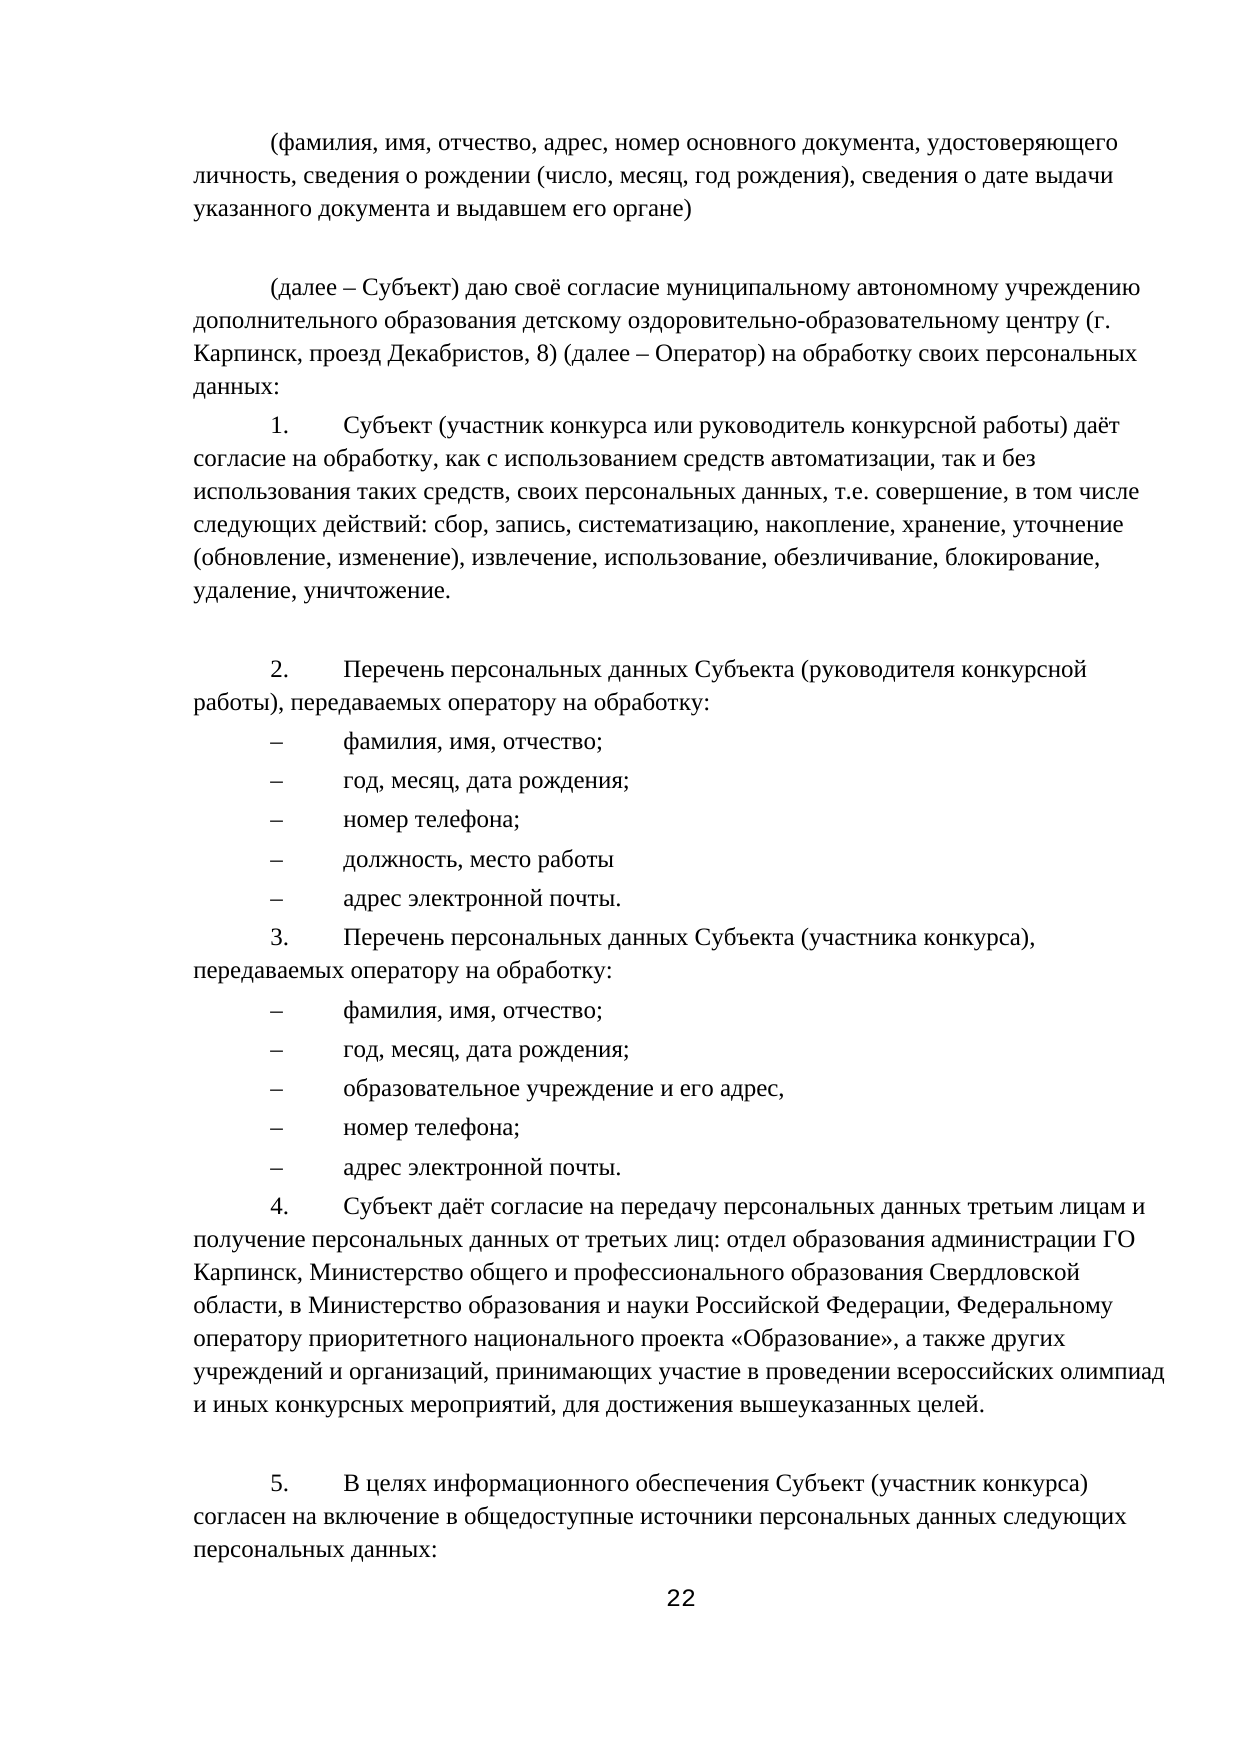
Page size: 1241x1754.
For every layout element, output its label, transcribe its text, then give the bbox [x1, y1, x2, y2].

text ‒ фамилия, имя, отчество; [193, 995, 1166, 1023]
text 4. Субъект даёт согласие на передачу персональных данных третьим лицам и получение персональных данных от третьих лиц: отдел образования администрации ГО Карпинск, Министерство общего и профессионального образования Свердловской области, в Министерство образования и науки Российской Федерации, Федеральному оператору приоритетного национального проекта «Образование», а также других учреждений и организаций, принимающих участие в проведении всероссийских олимпиад и иных конкурсных мероприятий, для достижения вышеуказанных целей. [193, 1191, 1166, 1418]
text 3. Перечень персональных данных Субъекта (участника конкурса), передаваемых оператору на обработку: [193, 922, 1166, 984]
text ‒ должность, место работы [193, 844, 1166, 873]
text (далее – Субъект) даю своё согласие муниципальному автономному учреждению дополнительного образования детскому оздоровительно-образовательному центру (г. Карпинск, проезд Декабристов, 8) (далее – Оператор) на обработку своих персональных данных: [193, 272, 1166, 399]
text ‒ образовательное учреждение и его адрес, [193, 1073, 1166, 1102]
text ‒ адрес электронной почты. [193, 883, 1166, 912]
text ‒ фамилия, имя, отчество; [193, 726, 1166, 755]
text ‒ номер телефона; [193, 1112, 1166, 1141]
text ‒ год, месяц, дата рождения; [193, 765, 1166, 794]
text ‒ номер телефона; [193, 804, 1166, 833]
text ‒ адрес электронной почты. [193, 1152, 1166, 1181]
text 5. В целях информационного обеспечения Субъект (участник конкурса) согласен на включение в общедоступные источники персональных данных следующих персональных данных: [193, 1468, 1166, 1562]
text (фамилия, имя, отчество, адрес, номер основного документа, удостоверяющего личность, сведения о рождении (число, месяц, год рождения), сведения о дате выдачи указанного документа и выдавшем его органе) [193, 127, 1166, 222]
text ‒ год, месяц, дата рождения; [193, 1034, 1166, 1063]
text 2. Перечень персональных данных Субъекта (руководителя конкурсной работы), передаваемых оператору на обработку: [193, 654, 1166, 716]
text 1. Субъект (участник конкурса или руководитель конкурсной работы) даёт согласие на обработку, как с использованием средств автоматизации, так и без использования таких средств, своих персональных данных, т.е. совершение, в том числе следующих действий: сбор, запись, систематизацию, накопление, хранение, уточнение (обновление, изменение), извлечение, использование, обезличивание, блокирование, удаление, уничтожение. [193, 410, 1166, 604]
